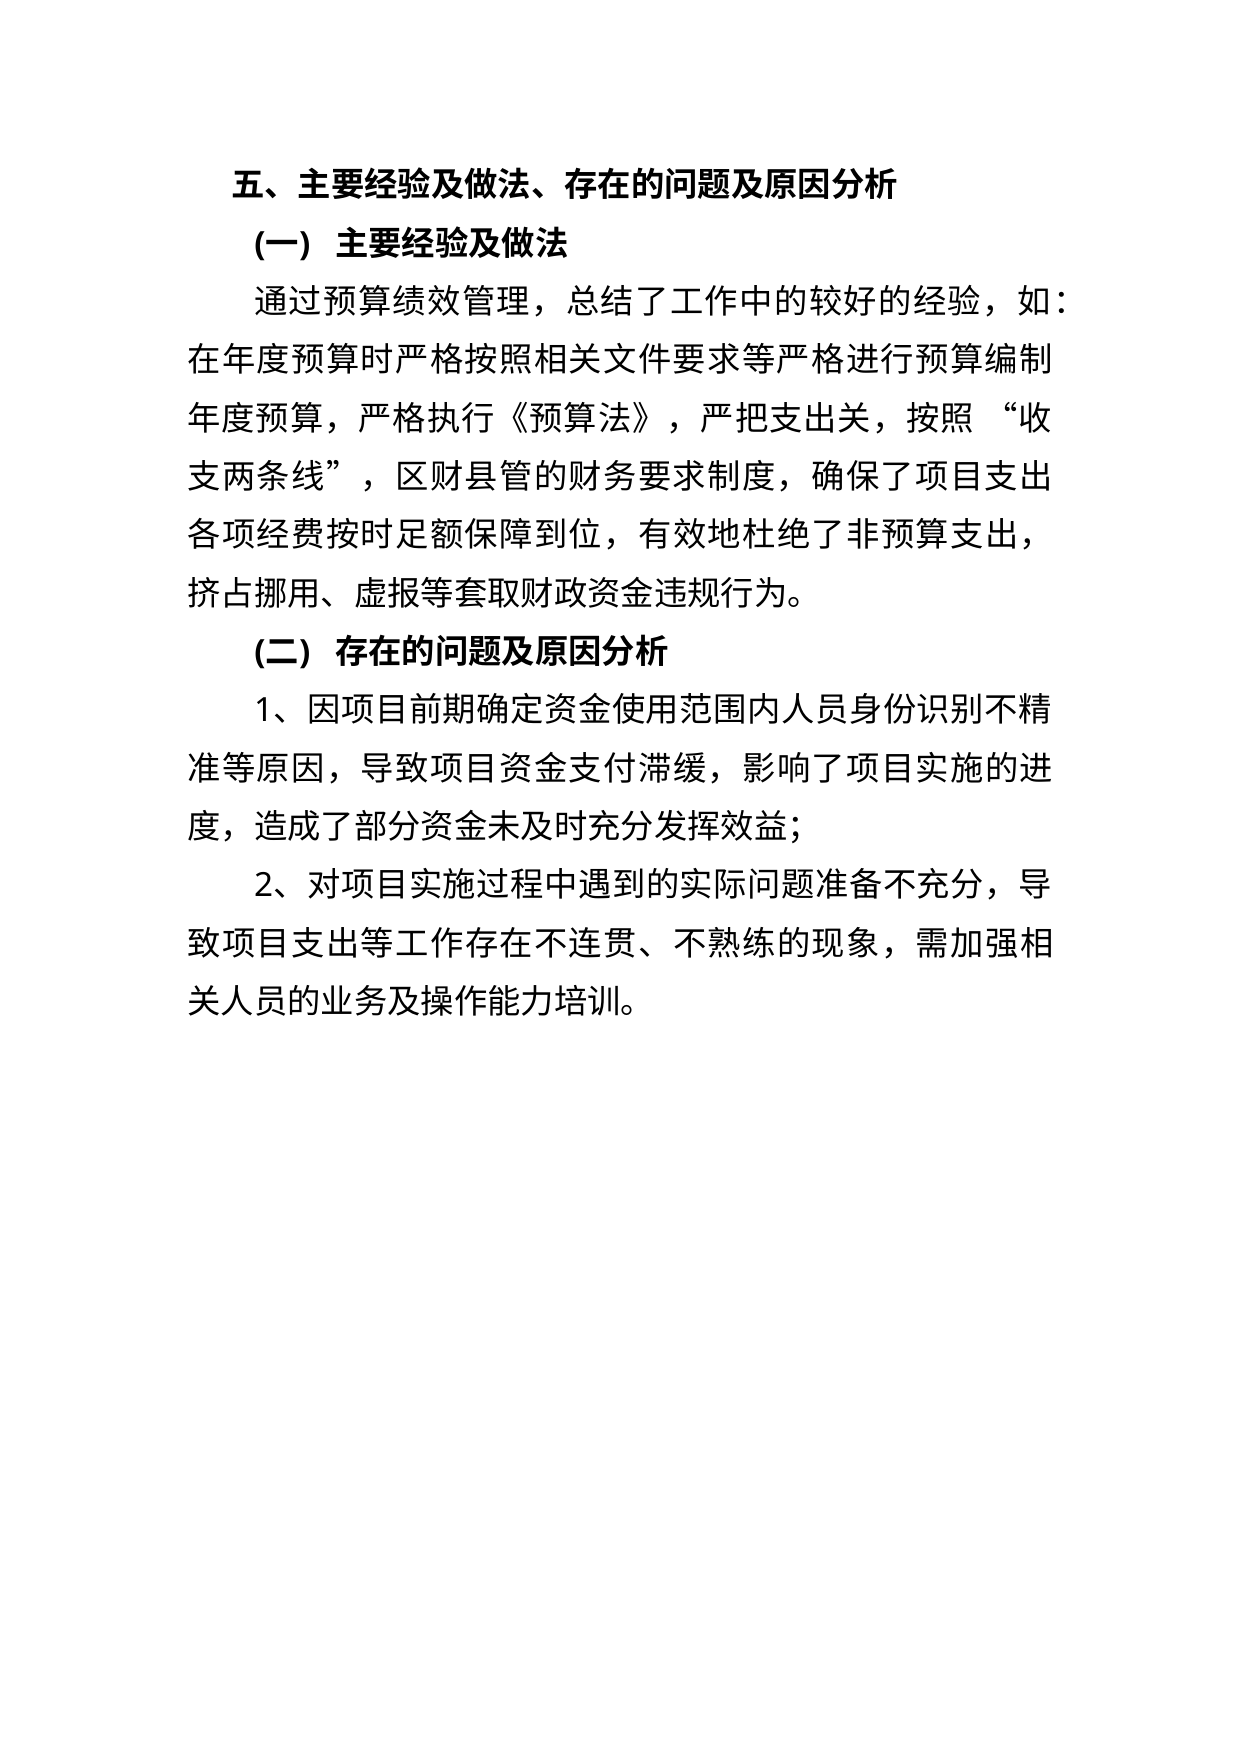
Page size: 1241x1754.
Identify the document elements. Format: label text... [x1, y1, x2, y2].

text 1、因项目前期确定资金使用范围内人员身份识别不精准等原因，导致项目资金支付滞缓，影响了项目实施的进度，造成了部分资金未及时充分发挥效益； [187, 675, 1053, 850]
list 主要经验及做法 [187, 208, 1053, 267]
text 五、主要经验及做法、存在的问题及原因分析 [231, 150, 1053, 208]
text 2、对项目实施过程中遇到的实际问题准备不充分，导致项目支出等工作存在不连贯、不熟练的现象，需加强相关人员的业务及操作能力培训。 [187, 850, 1053, 1025]
text 通过预算绩效管理，总结了工作中的较好的经验，如：在年度预算时严格按照相关文件要求等严格进行预算编制年度预算，严格执行《预算法》，严把支出关，按照 “收支两条线”，区财县管的财务要求制度，确保了项目支出各项经费按时足额保障到位，有效地杜绝了非预算支出，挤占挪用、虚报等套取财政资金违规行为。 [187, 267, 1053, 617]
list 存在的问题及原因分析 [187, 617, 1053, 675]
